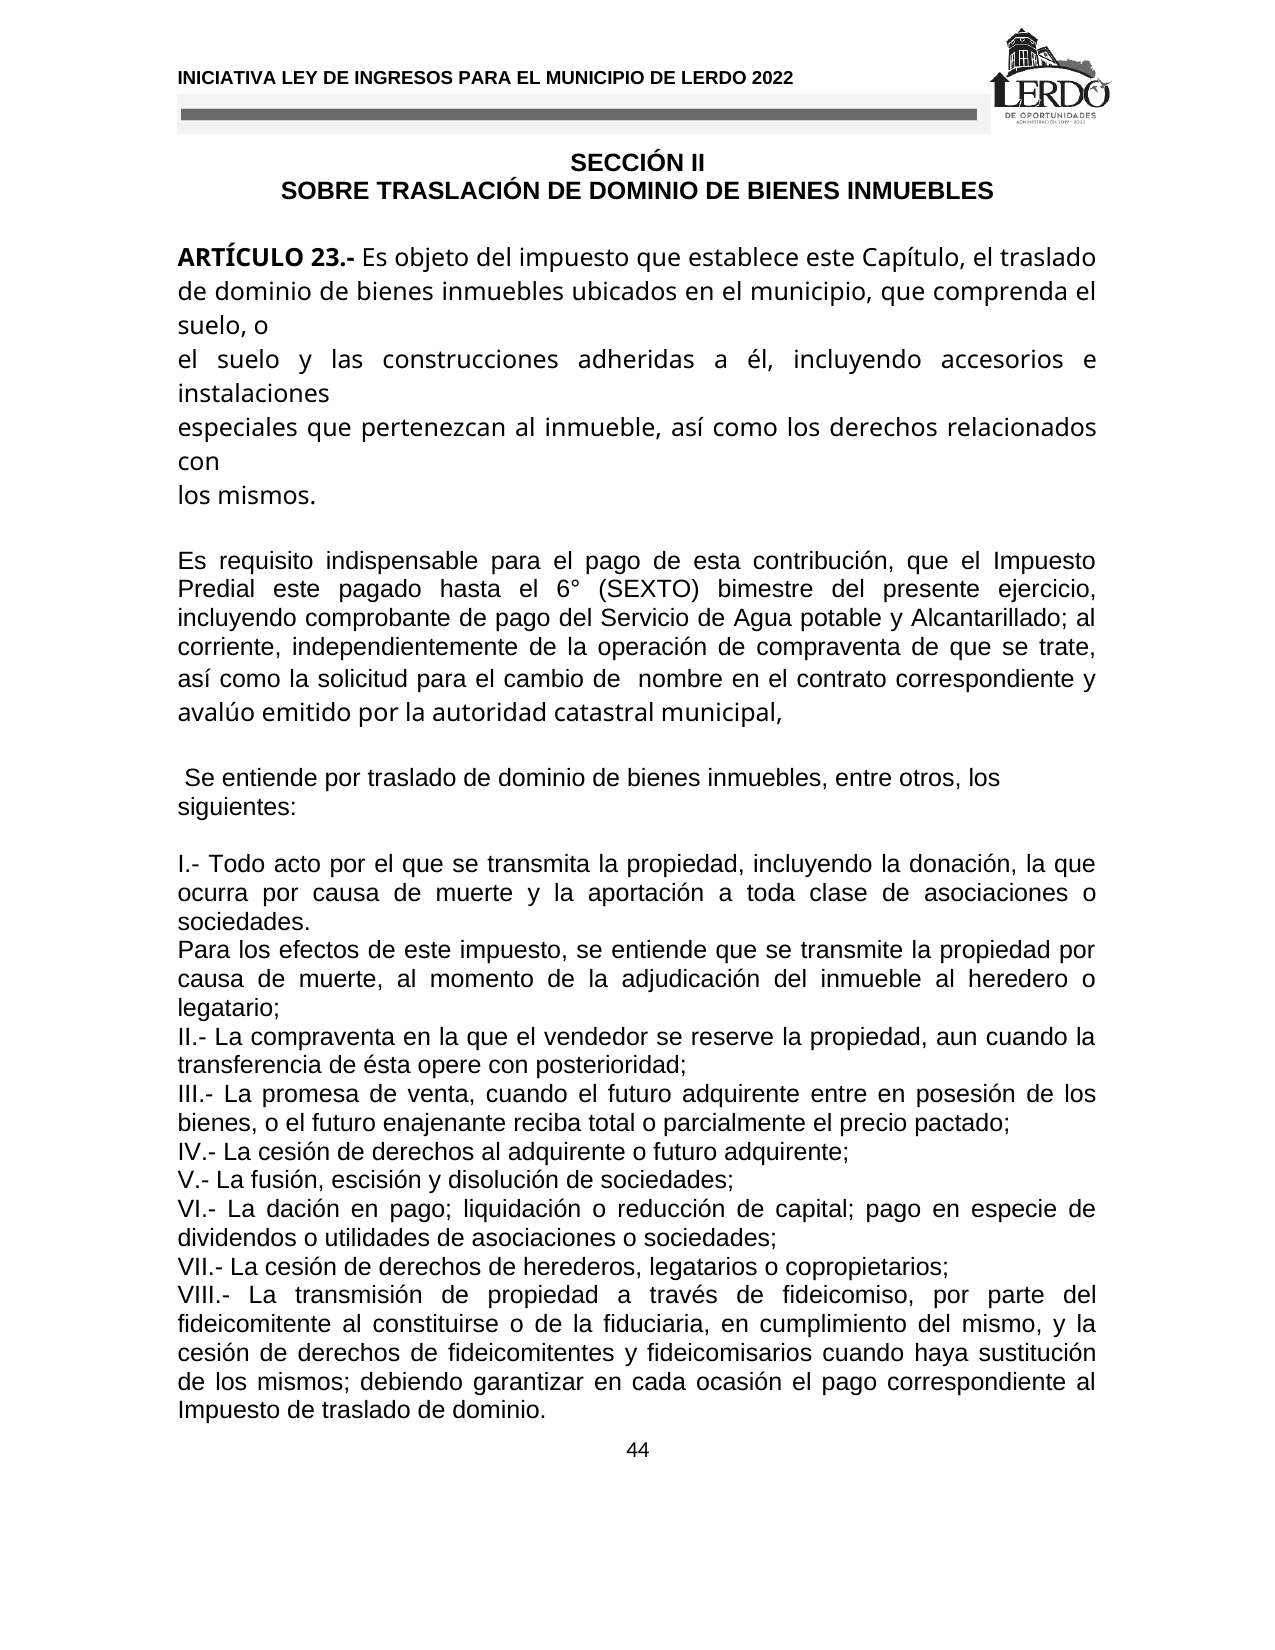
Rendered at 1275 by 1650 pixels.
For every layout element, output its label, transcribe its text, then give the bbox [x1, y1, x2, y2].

text VII.- La cesión de derechos de herederos, legatarios o copropietarios; [177, 1252, 1098, 1280]
text VIII.- La transmisión de propiedad a través de fideicomiso, por parte del fideicomitente al constituirse o de la fiduciaria, en cumplimiento del mismo, y la cesión de derechos de fideicomitentes y fideicomisarios cuando haya sustitución de los mismos; debiendo garantizar en cada ocasión el pago correspondiente al Impuesto de traslado de dominio. [177, 1280, 1098, 1424]
text ARTÍCULO 23.- Es objeto del impuesto que establece este Capítulo, el traslado de dominio de bienes inmuebles ubicados en el municipio, que comprenda el suelo, o [177, 239, 1098, 341]
text I.- Todo acto por el que se transmita la propiedad, incluyendo la donación, la que ocurra por causa de muerte y la aportación a toda clase de asociaciones o sociedades. [177, 849, 1098, 935]
text el suelo y las construcciones adheridas a él, incluyendo accesorios e instalaciones [177, 341, 1098, 409]
text Se entiende por traslado de dominio de bienes inmuebles, entre otros, los siguientes: [177, 763, 1098, 820]
text II.- La compraventa en la que el vendedor se reserve la propiedad, aun cuando la transferencia de ésta opere con posterioridad; [177, 1022, 1098, 1079]
text VI.- La dación en pago; liquidación o reducción de capital; pago en especie de dividendos o utilidades de asociaciones o sociedades; [177, 1194, 1098, 1252]
text SOBRE TRASLACIÓN DE DOMINIO DE BIENES INMUEBLES [177, 176, 1098, 205]
text IV.- La cesión de derechos al adquirente o futuro adquirente; [177, 1137, 1098, 1165]
text los mismos. [177, 478, 1098, 512]
text especiales que pertenezcan al inmueble, así como los derechos relacionados con [177, 409, 1098, 478]
picture [177, 24, 1122, 134]
text V.- La fusión, escisión y disolución de sociedades; [177, 1165, 1098, 1194]
text III.- La promesa de venta, cuando el futuro adquirente entre en posesión de los bienes, o el futuro enajenante reciba total o parcialmente el precio pactado; [177, 1079, 1098, 1137]
text Es requisito indispensable para el pago de esta contribución, que el Impuesto Predial este pagado hasta el 6° (SEXTO) bimestre del presente ejercicio, incluyendo comprobante de pago del Servicio de Agua potable y Alcantarillado; al corriente, independientemente de la operación de compraventa de que se trate, así como la solicitud para el cambio de nombre en el contrato correspondiente y avalúo emitido por la autoridad catastral municipal, [177, 546, 1098, 729]
text SECCIÓN II [177, 148, 1098, 176]
text Para los efectos de este impuesto, se entiende que se transmite la propiedad por causa de muerte, al momento de la adjudicación del inmueble al heredero o legatario; [177, 935, 1098, 1022]
